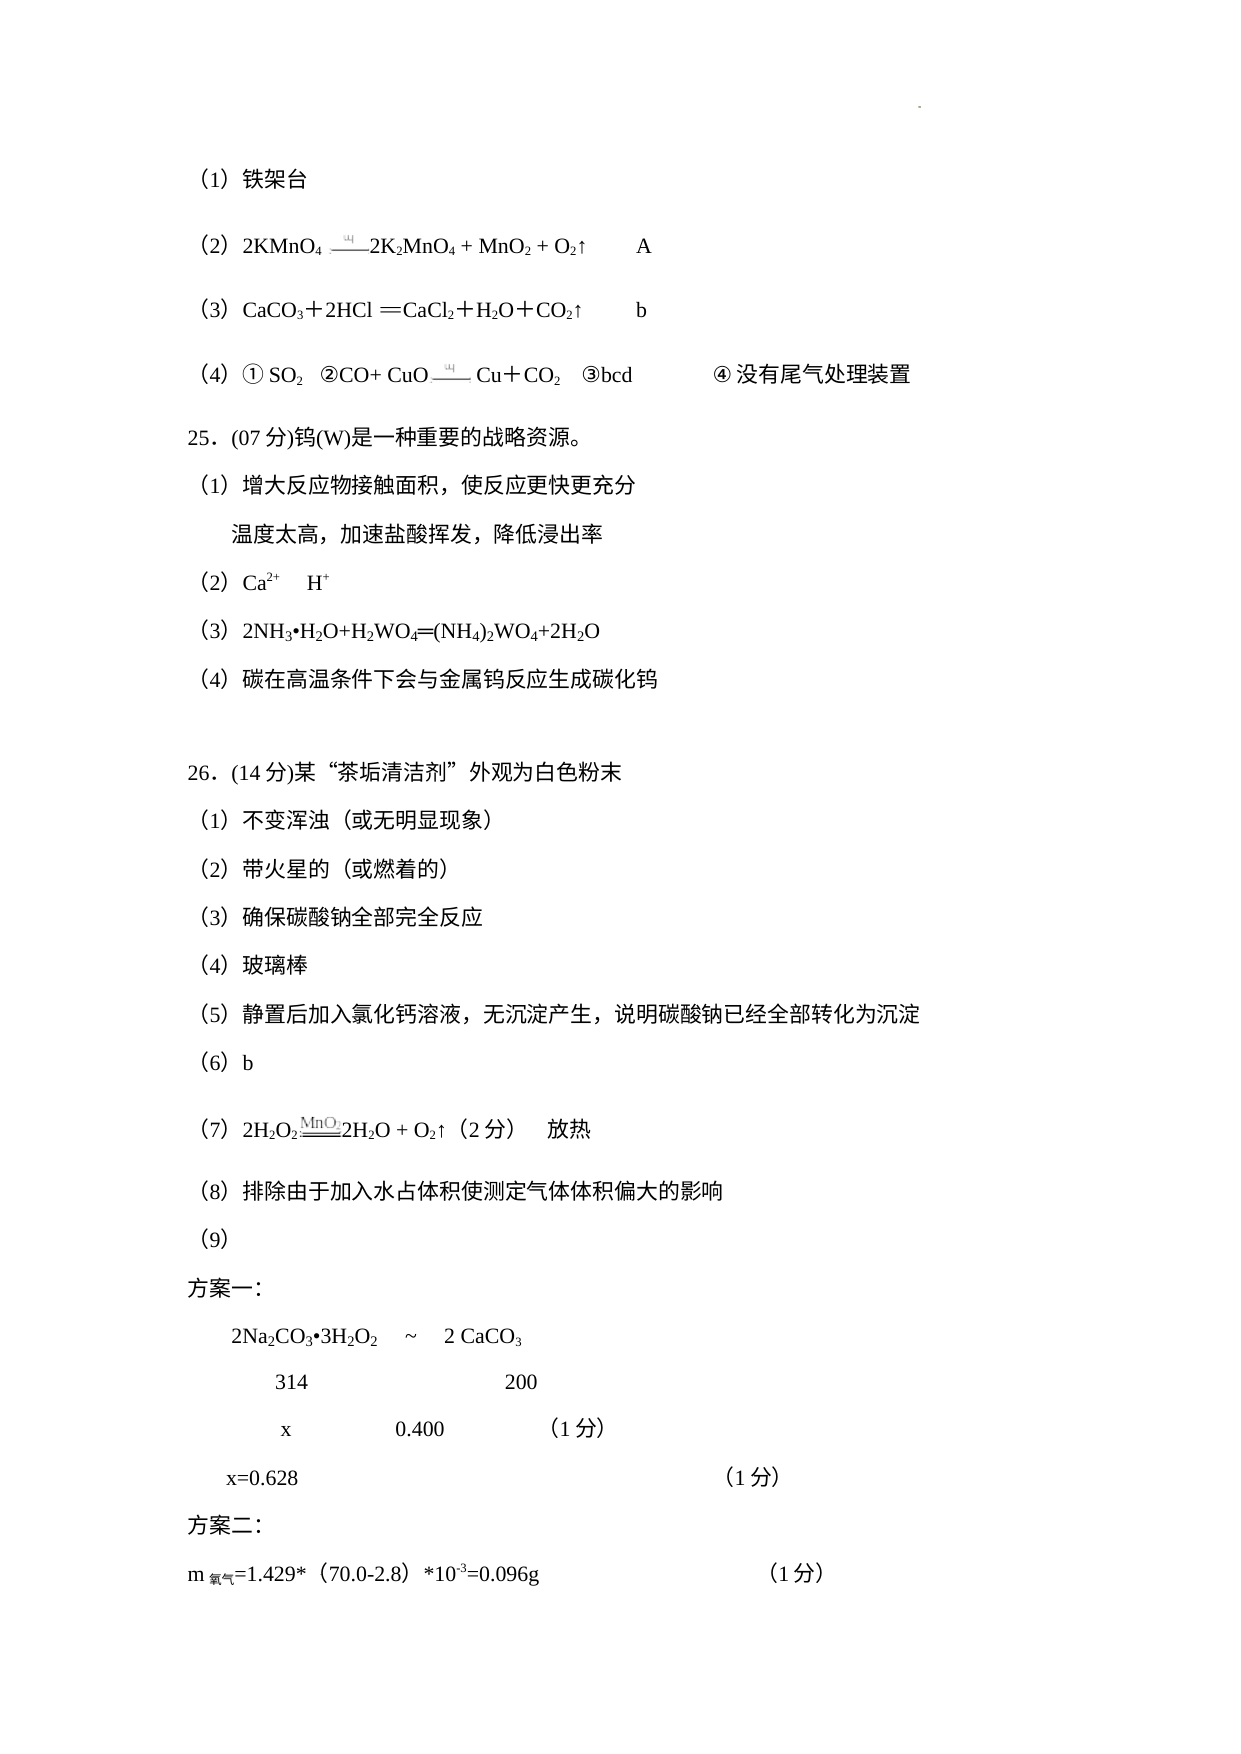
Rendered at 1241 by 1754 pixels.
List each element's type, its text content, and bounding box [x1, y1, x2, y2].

text （2）2KMnO4 2K2MnO4 + MnO2 + O2↑ A [187, 210, 1053, 275]
text 314 200 [187, 1366, 1053, 1398]
text （5）静置后加入氯化钙溶液，无沉淀产生，说明碳酸钠已经全部转化为沉淀 [187, 996, 1053, 1029]
text 25．(07分)钨(W)是一种重要的战略资源。 [187, 420, 1053, 452]
text x 0.400 （1分） [187, 1411, 1053, 1443]
text 2Na2CO3•3H2O2 ~ 2 CaCO3 [187, 1319, 1053, 1351]
text （2）Ca2+ H+ [187, 564, 1053, 597]
text 方案二： [187, 1507, 1053, 1540]
text （4）玻璃棒 [187, 948, 1053, 980]
text （7）2H2O22H2O + O2↑（2分） 放热 [187, 1093, 1053, 1158]
text （3）2NH3•H2O+H2WO4═(NH4)2WO4+2H2O [187, 613, 1053, 645]
text （9） [187, 1222, 1053, 1254]
text （3）确保碳酸钠全部完全反应 [187, 899, 1053, 932]
text 温度太高，加速盐酸挥发，降低浸出率 [187, 516, 1053, 549]
text （1）铁架台 [187, 162, 1053, 194]
text （8）排除由于加入水占体积使测定气体体积偏大的影响 [187, 1174, 1053, 1206]
text （4）碳在高温条件下会与金属钨反应生成碳化钨 [187, 661, 1053, 694]
text 方案一： [187, 1270, 1053, 1303]
text （2）带火星的（或燃着的） [187, 851, 1053, 884]
text x=0.628 （1分） [187, 1459, 1053, 1492]
text （4）①SO2 ②CO+ CuO Cu＋CO2 ③bcd ④没有尾气处理装置 [187, 339, 1053, 404]
text 26．(14分)某“茶垢清洁剂”外观为白色粉末 [187, 754, 1053, 787]
text （6）b [187, 1044, 1053, 1077]
text m氧气=1.429*（70.0-2.8）*10-3=0.096g （1分） [187, 1556, 1053, 1588]
text （1）不变浑浊（或无明显现象） [187, 803, 1053, 835]
text （3）CaCO3＋2HCl =CaCl2＋H2O＋CO2↑ b [187, 291, 1053, 324]
text （1）增大反应物接触面积，使反应更快更充分 [187, 468, 1053, 500]
